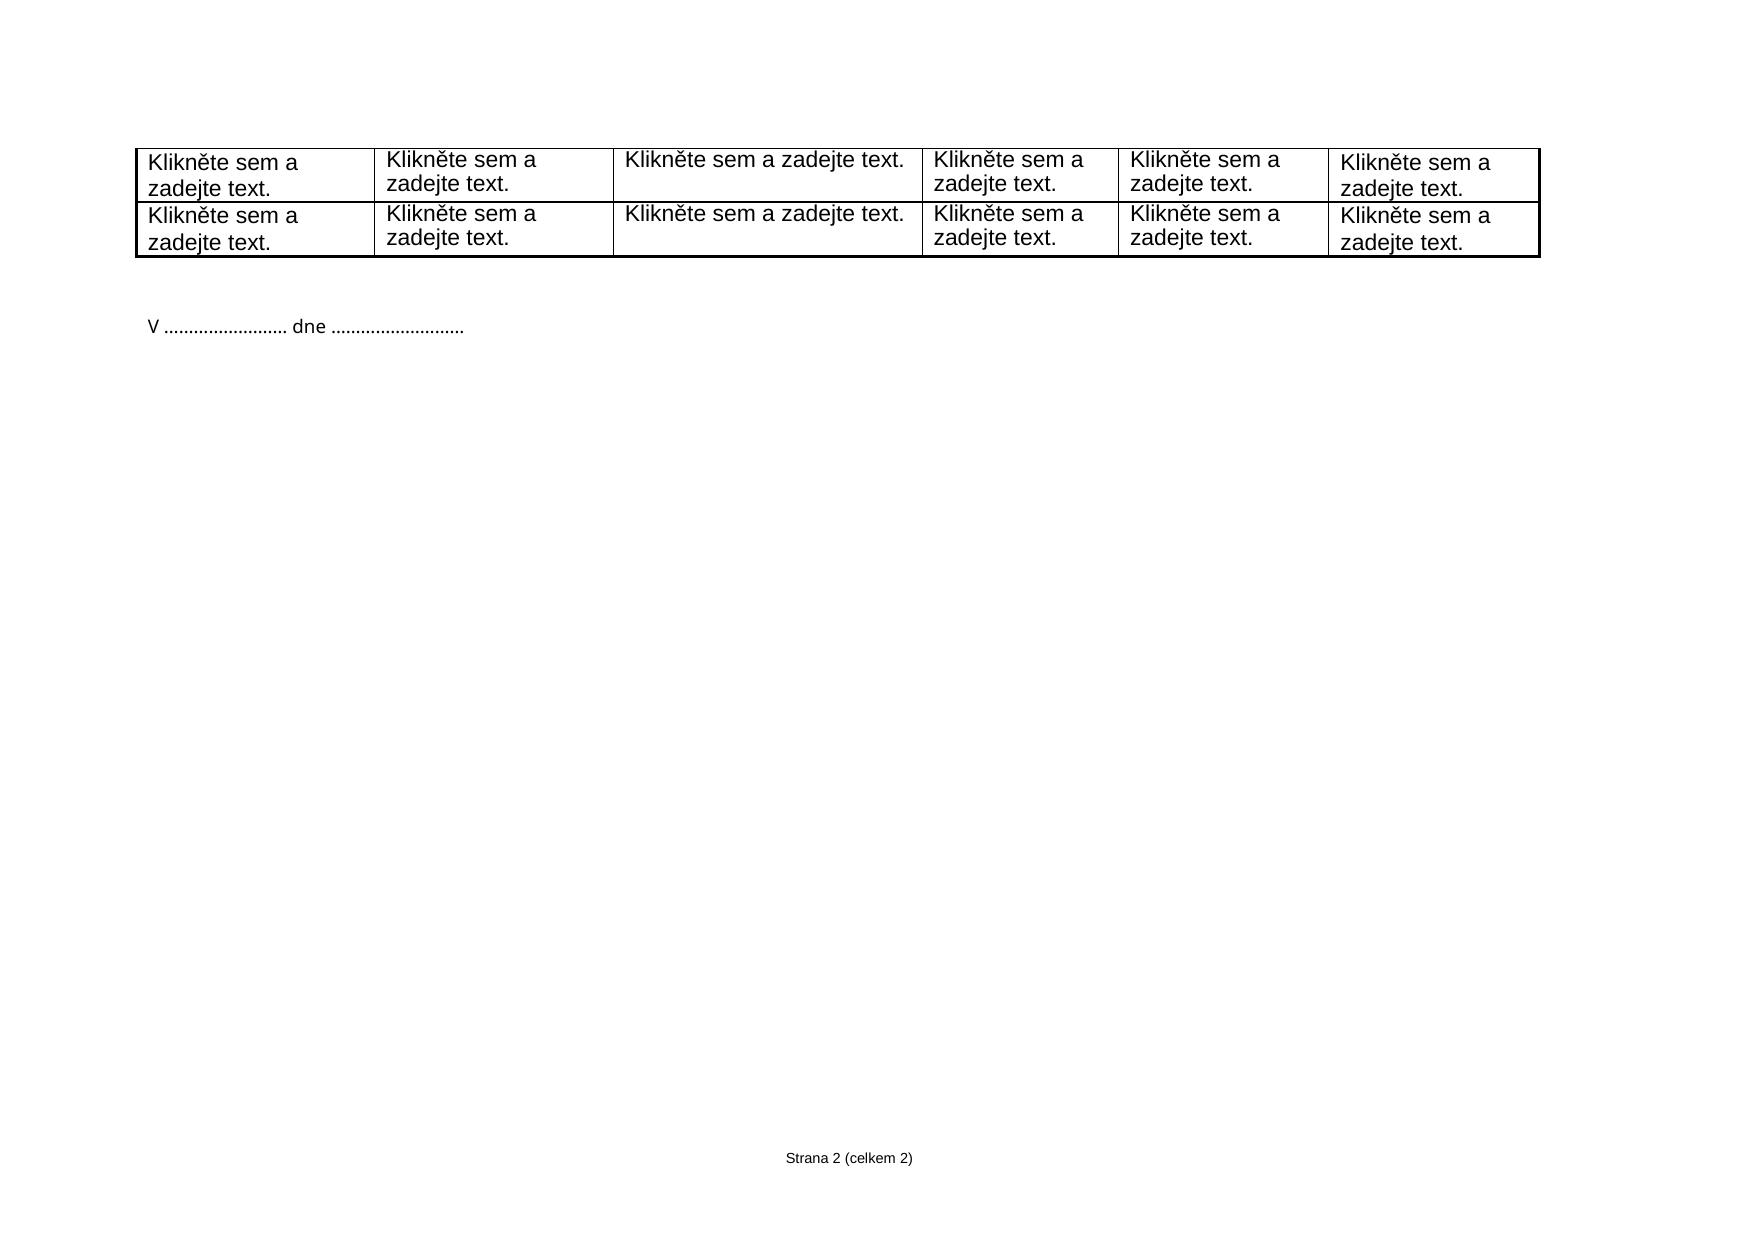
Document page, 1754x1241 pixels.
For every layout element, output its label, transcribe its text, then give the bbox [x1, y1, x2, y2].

text V ………………….… dne ……………………… [148, 309, 1550, 338]
